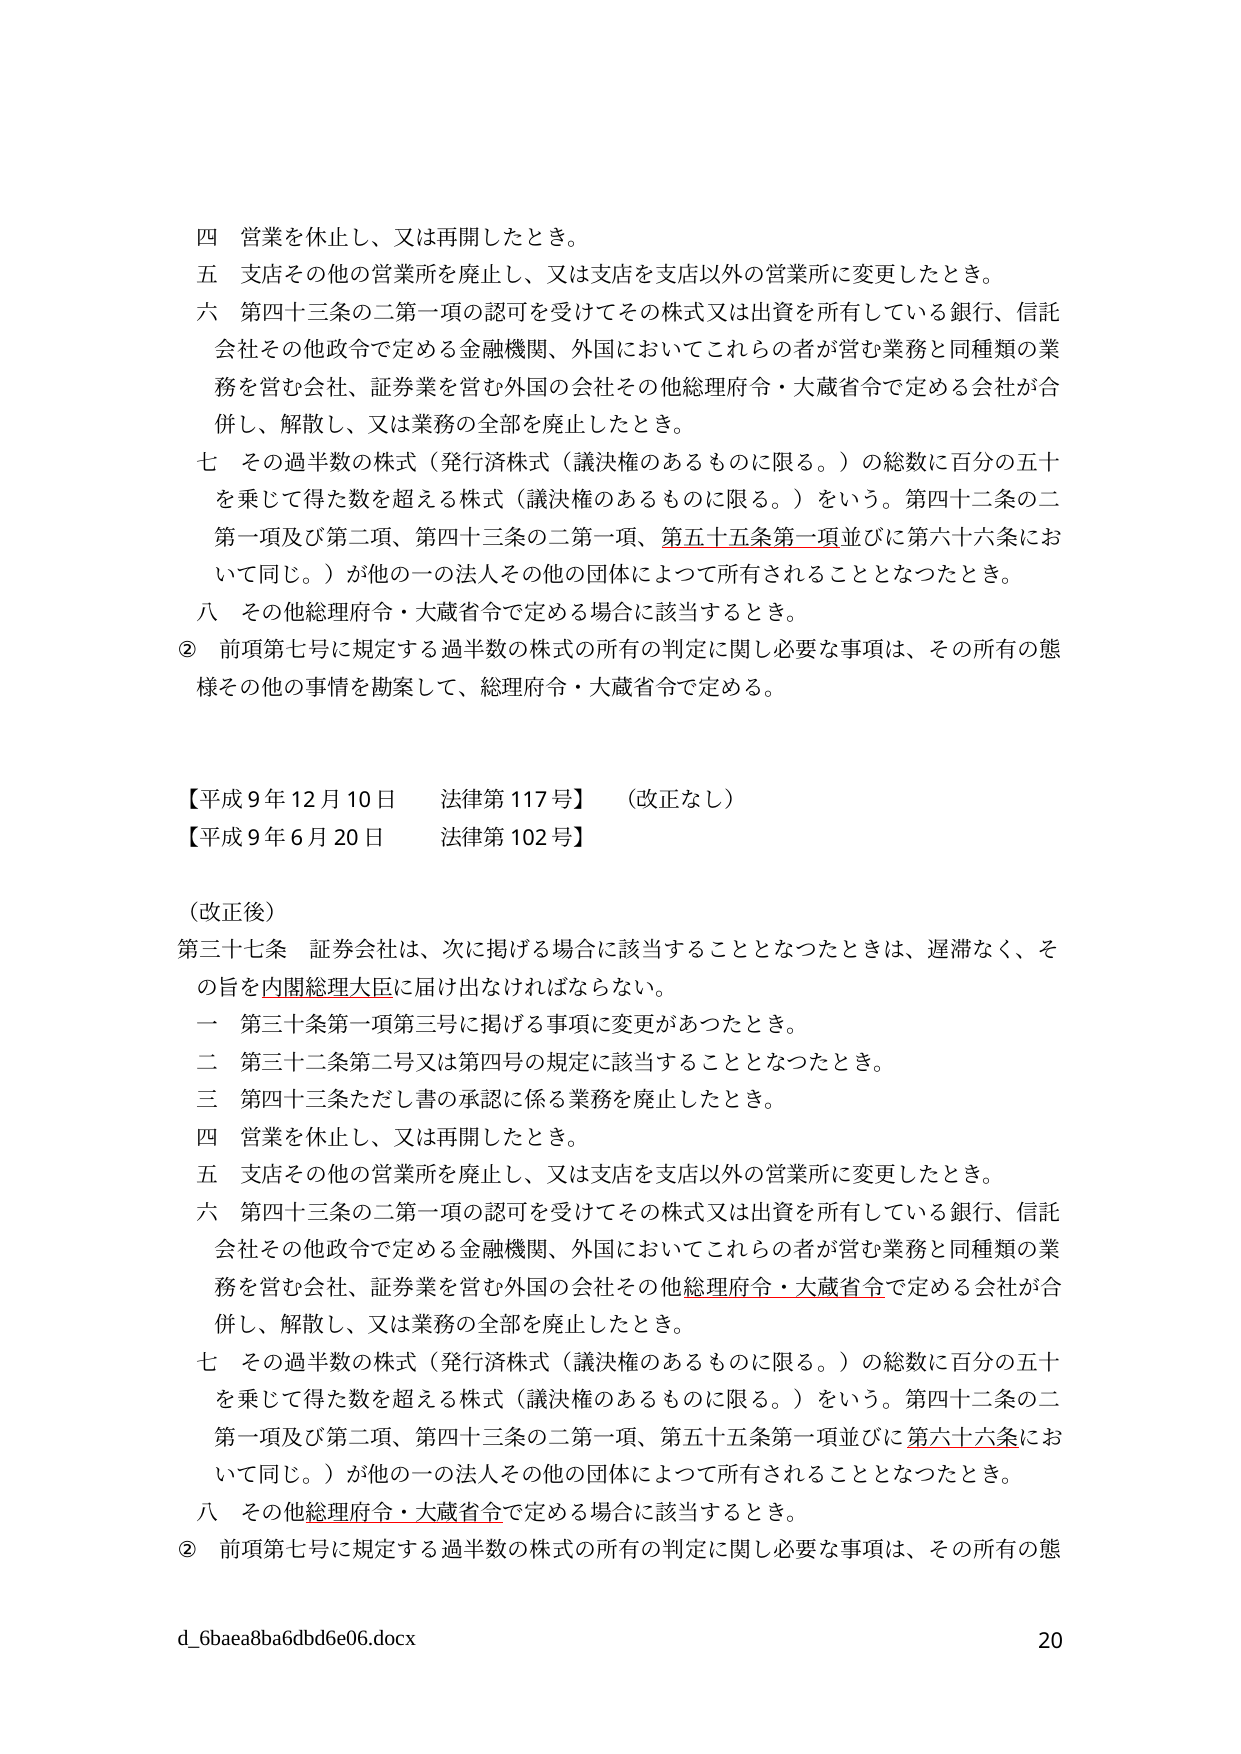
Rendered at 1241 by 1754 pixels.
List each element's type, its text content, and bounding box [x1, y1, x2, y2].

text 三 第四十三条ただし書の承認に係る業務を廃止したとき。 [196, 1079, 1063, 1117]
text 七 その過半数の株式（発行済株式（議決権のあるものに限る。）の総数に百分の五十を乗じて得た数を超える株式（議決権のあるものに限る。）をいう。第四十二条の二第一項及び第二項、第四十三条の二第一項、第五十五条第一項並びに第六十六条において同じ。）が他の一の法人その他の団体によつて所有されることとなつたとき。 [196, 442, 1063, 592]
text ② 前項第七号に規定する過半数の株式の所有の判定に関し必要な事項は、その所有の態様その他の事情を勘案して、総理府令・大蔵省令で定める。 [177, 629, 1063, 704]
text 八 その他総理府令・大蔵省令で定める場合に該当するとき。 [196, 592, 1063, 629]
text 【平成9年12月10日 法律第117号】 （改正なし） [177, 779, 1063, 817]
text 四 営業を休止し、又は再開したとき。 [196, 1117, 1063, 1154]
text 【平成9年6月20日 法律第102号】 [177, 817, 1063, 854]
text 五 支店その他の営業所を廃止し、又は支店を支店以外の営業所に変更したとき。 [196, 254, 1063, 292]
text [177, 1529, 1063, 1567]
text 六 第四十三条の二第一項の認可を受けてその株式又は出資を所有している銀行、信託会社その他政令で定める金融機関、外国においてこれらの者が営む業務と同種類の業務を営む会社、証券業を営む外国の会社その他総理府令・大蔵省令で定める会社が合併し、解散し、又は業務の全部を廃止したとき。 [196, 292, 1063, 442]
text 二 第三十二条第二号又は第四号の規定に該当することとなつたとき。 [196, 1042, 1063, 1079]
text 六 第四十三条の二第一項の認可を受けてその株式又は出資を所有している銀行、信託会社その他政令で定める金融機関、外国においてこれらの者が営む業務と同種類の業務を営む会社、証券業を営む外国の会社その他総理府令・大蔵省令で定める会社が合併し、解散し、又は業務の全部を廃止したとき。 [196, 1192, 1063, 1342]
text 一 第三十条第一項第三号に掲げる事項に変更があつたとき。 [196, 1004, 1063, 1042]
text （改正後） [177, 892, 1063, 929]
text 八 その他総理府令・大蔵省令で定める場合に該当するとき。 [196, 1492, 1063, 1529]
text 四 営業を休止し、又は再開したとき。 [196, 217, 1063, 254]
text 五 支店その他の営業所を廃止し、又は支店を支店以外の営業所に変更したとき。 [196, 1154, 1063, 1192]
text 第三十七条 証券会社は、次に掲げる場合に該当することとなつたときは、遅滞なく、その旨を内閣総理大臣に届け出なければならない。 [177, 929, 1063, 1004]
text 七 その過半数の株式（発行済株式（議決権のあるものに限る。）の総数に百分の五十を乗じて得た数を超える株式（議決権のあるものに限る。）をいう。第四十二条の二第一項及び第二項、第四十三条の二第一項、第五十五条第一項並びに第六十六条において同じ。）が他の一の法人その他の団体によつて所有されることとなつたとき。 [196, 1342, 1063, 1492]
